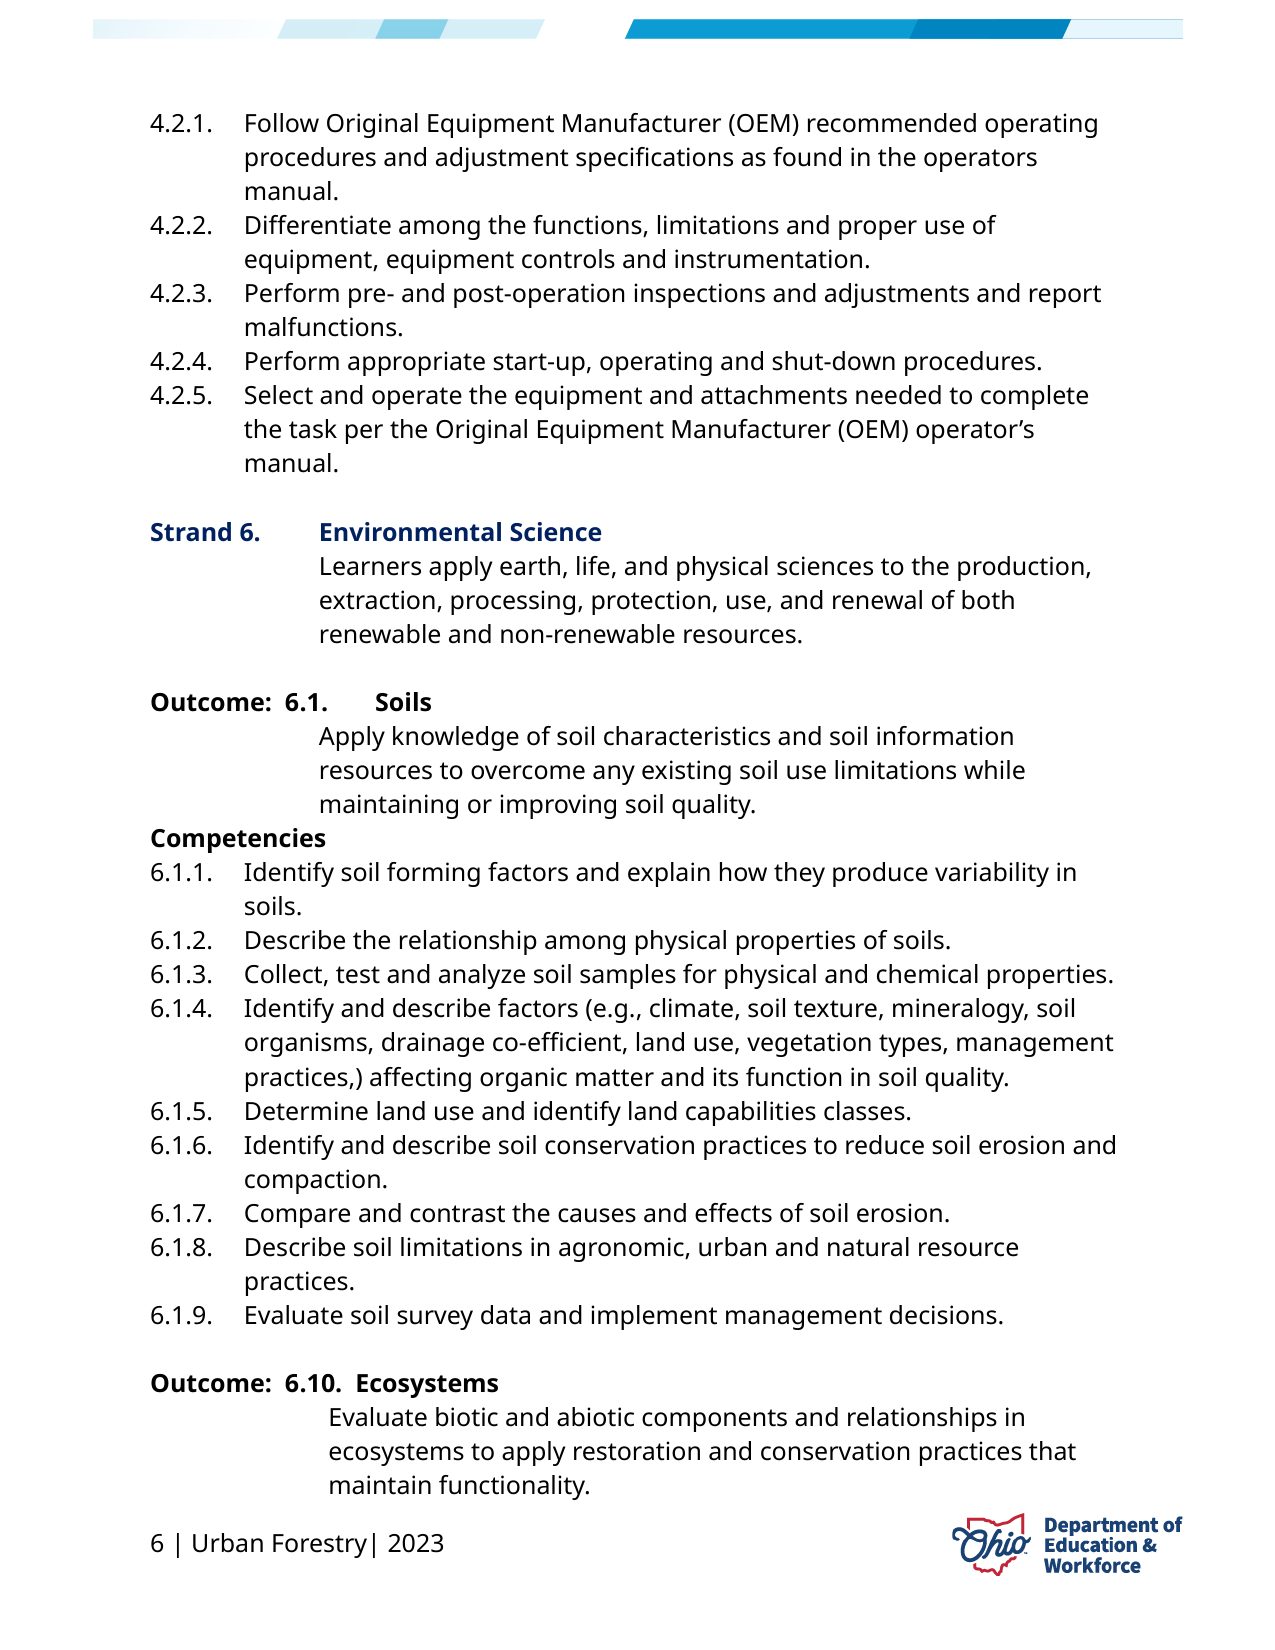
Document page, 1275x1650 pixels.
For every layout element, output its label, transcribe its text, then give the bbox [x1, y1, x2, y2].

text 6.1.7. Compare and contrast the causes and effects of soil erosion. [150, 1195, 1125, 1229]
text 6.1.4. Identify and describe factors (e.g., climate, soil texture, mineralogy, soil organisms, drainage co-efficient, land use, vegetation types, management practices,) affecting organic matter and its function in soil quality. [150, 991, 1125, 1093]
text Strand 6. Environmental Science [150, 514, 1125, 548]
text 4.2.5. Select and operate the equipment and attachments needed to complete the task per the Original Equipment Manufacturer (OEM) operator’s manual. [150, 378, 1125, 480]
text Learners apply earth, life, and physical sciences to the production, extraction, processing, protection, use, and renewal of both renewable and non-renewable resources. [319, 548, 1125, 650]
text Outcome: 6.10. Ecosystems [150, 1366, 1125, 1400]
text 6.1.6. Identify and describe soil conservation practices to reduce soil erosion and compaction. [150, 1127, 1125, 1195]
text 6.1.9. Evaluate soil survey data and implement management decisions. [150, 1298, 1125, 1332]
picture [8, 0, 1267, 1614]
text 6.1.3. Collect, test and analyze soil samples for physical and chemical properties. [150, 957, 1125, 991]
text 6.1.8. Describe soil limitations in agronomic, urban and natural resource practices. [150, 1229, 1125, 1298]
text Competencies [150, 821, 1125, 855]
text Evaluate biotic and abiotic components and relationships in ecosystems to apply restoration and conservation practices that maintain functionality. [328, 1400, 1125, 1502]
text 4.2.3. Perform pre- and post-operation inspections and adjustments and report malfunctions. [150, 276, 1125, 344]
text 4.2.4. Perform appropriate start-up, operating and shut-down procedures. [150, 344, 1125, 378]
text 6.1.1. Identify soil forming factors and explain how they produce variability in soils. [150, 855, 1125, 923]
text 4.2.1. Follow Original Equipment Manufacturer (OEM) recommended operating procedures and adjustment specifications as found in the operators manual. [150, 105, 1125, 208]
text Outcome: 6.1. Soils [150, 684, 1125, 718]
text 4.2.2. Differentiate among the functions, limitations and proper use of equipment, equipment controls and instrumentation. [150, 208, 1125, 276]
text 6.1.2. Describe the relationship among physical properties of soils. [150, 923, 1125, 957]
text Apply knowledge of soil characteristics and soil information resources to overcome any existing soil use limitations while maintaining or improving soil quality. [319, 718, 1125, 821]
text 6.1.5. Determine land use and identify land capabilities classes. [150, 1093, 1125, 1127]
